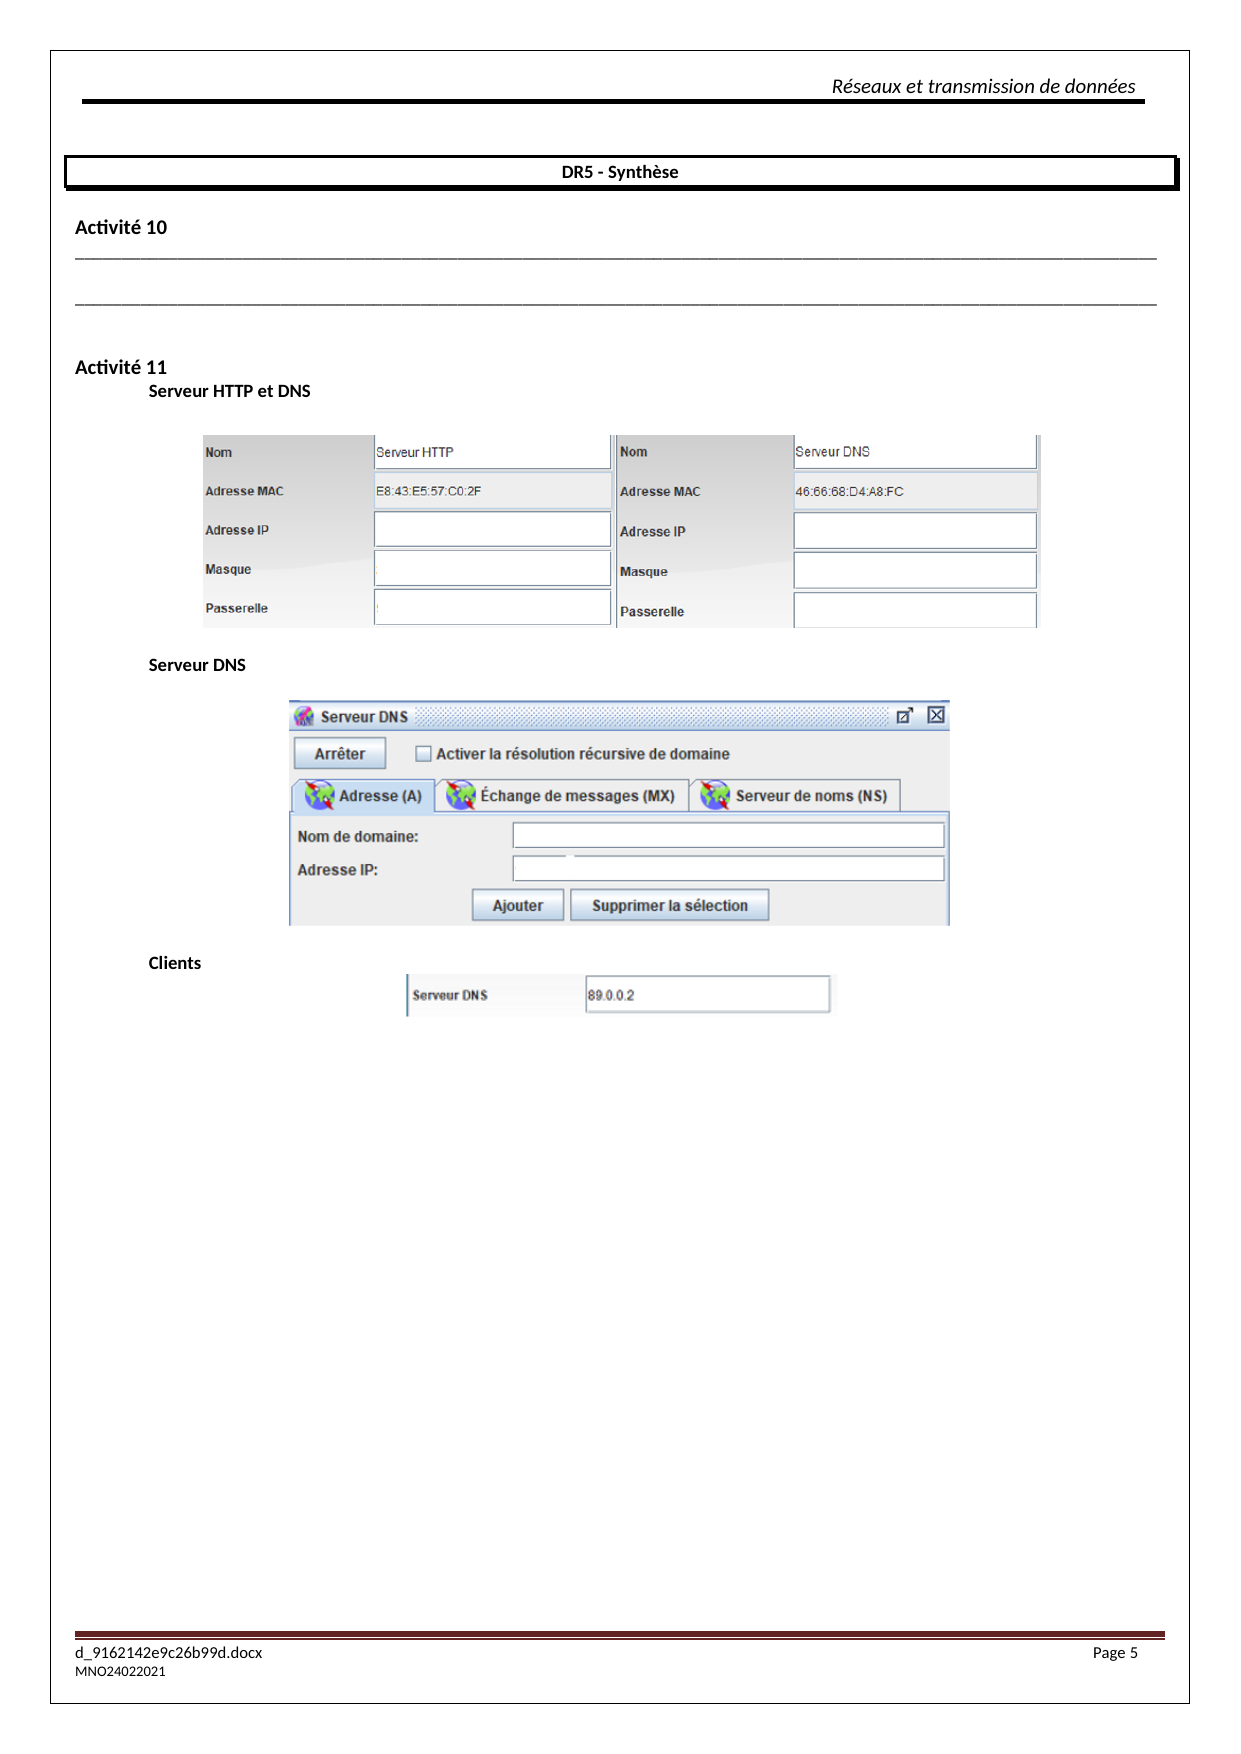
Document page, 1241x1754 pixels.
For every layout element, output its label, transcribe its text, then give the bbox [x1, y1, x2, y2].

picture [196, 427, 1044, 631]
picture [287, 699, 953, 929]
text Activité 10 [75, 214, 1165, 239]
text Clients [75, 951, 1165, 974]
picture [402, 974, 838, 1020]
text Activité 11 [75, 354, 1165, 379]
text Serveur HTTP et DNS [75, 379, 1165, 402]
text ____________________________________________________________________________________________________________________ [75, 285, 1165, 308]
text DR5 - Synthèse [67, 158, 1174, 185]
text ____________________________________________________________________________________________________________________ [75, 239, 1165, 262]
text Serveur DNS [75, 653, 1165, 676]
